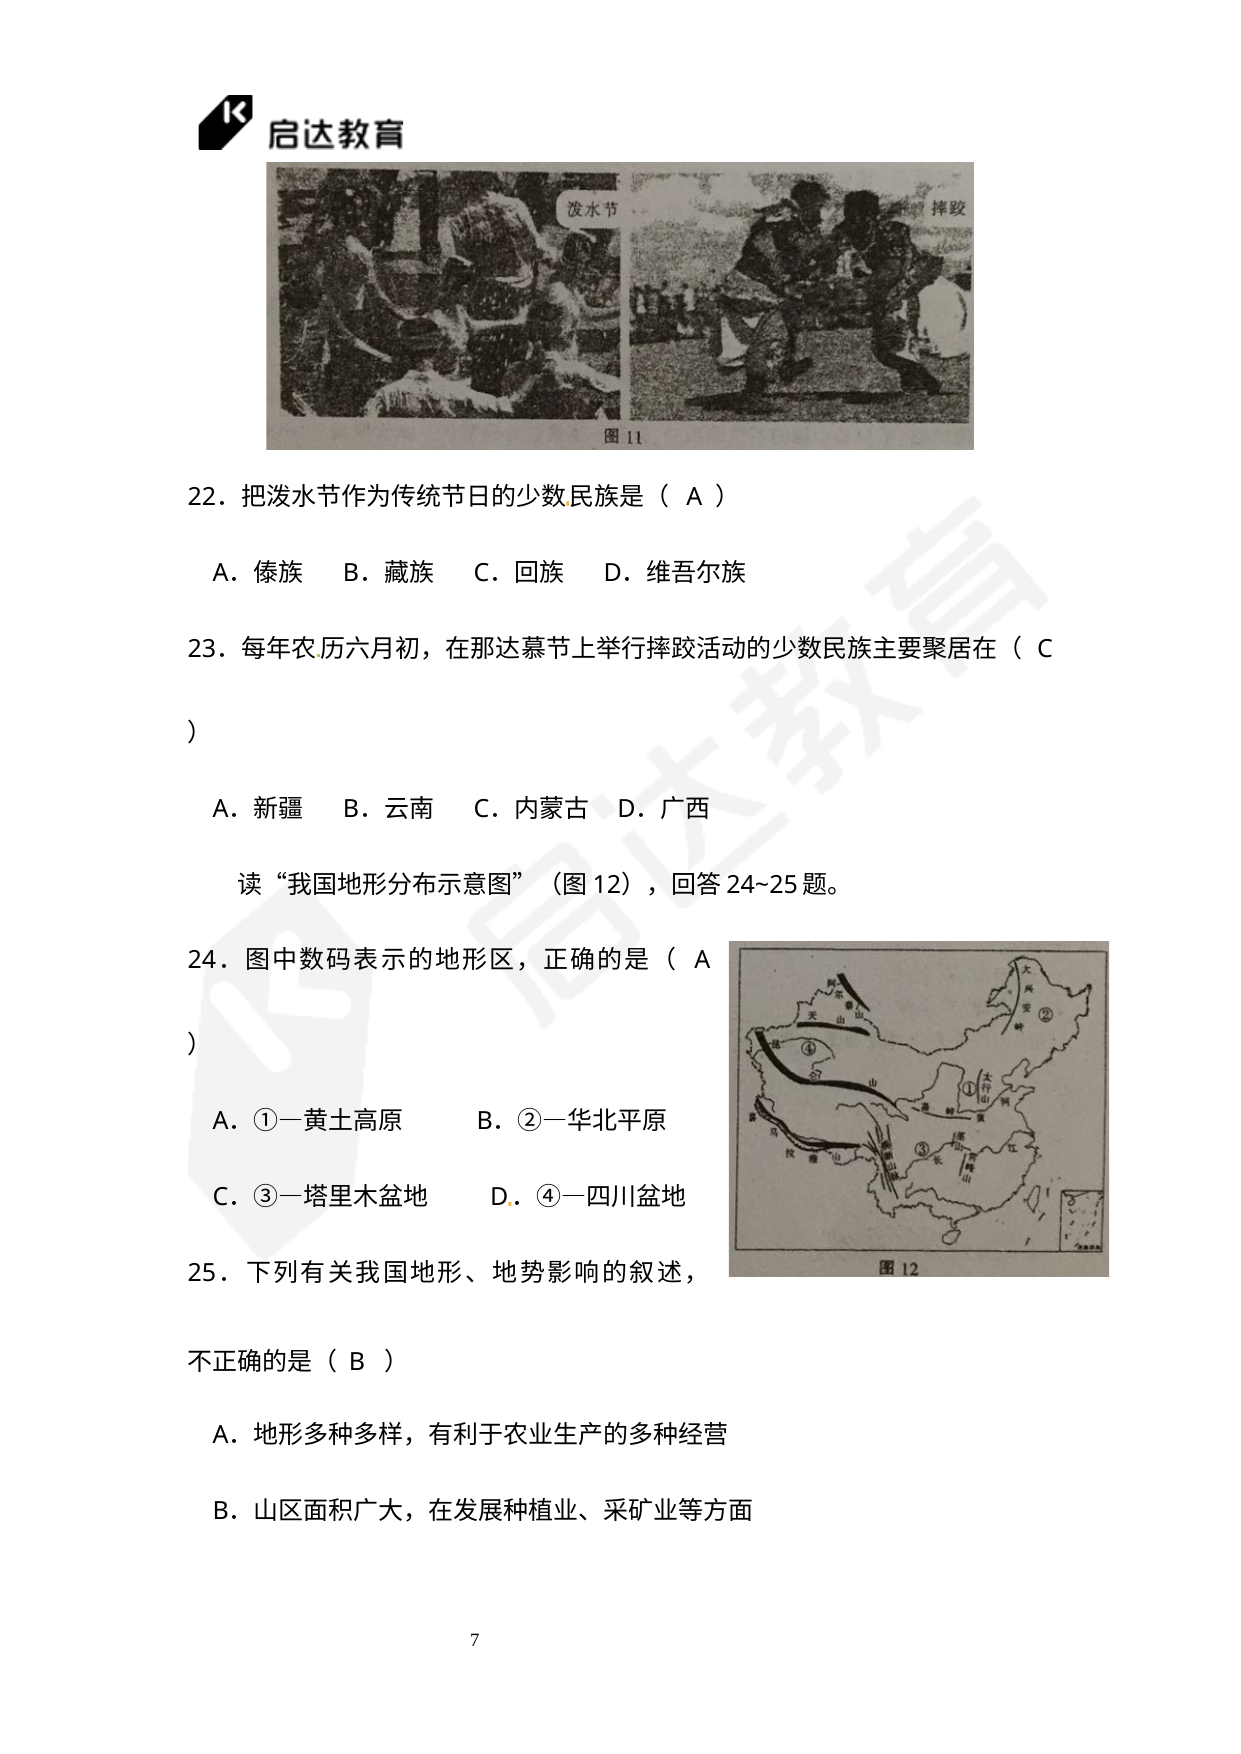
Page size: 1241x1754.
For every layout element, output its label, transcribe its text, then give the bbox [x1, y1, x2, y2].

text 25．下列有关我国地形、地势影响的叙述，不正确的是（ B ） [187, 1238, 1053, 1387]
text 22．把泼水节作为传统节日的少数民族是（ A ） [187, 462, 1053, 527]
text A．傣族 B．藏族 C．回族 D．维吾尔族 [187, 538, 1053, 603]
text B．山区面积广大，在发展种植业、采矿业等方面 [187, 1476, 1053, 1541]
picture [728, 941, 1110, 1277]
text 读“我国地形分布示意图”（图12），回答24~25题。 [187, 850, 1053, 915]
text A．新疆 B．云南 C．内蒙古 D．广西 [187, 774, 1053, 839]
picture [266, 162, 974, 450]
text 24．图中数码表示的地形区，正确的是（ A ） [187, 926, 1053, 1075]
picture [198, 95, 404, 150]
text A．①—黄土高原 B．②—华北平原 [187, 1086, 728, 1151]
text C．③—塔里木盆地 D．④—四川盆地 [187, 1162, 728, 1227]
text 23．每年农历六月初，在那达慕节上举行摔跤活动的少数民族主要聚居在（ C ） [187, 614, 1053, 763]
text A．地形多种多样，有利于农业生产的多种经营 [187, 1401, 1053, 1466]
